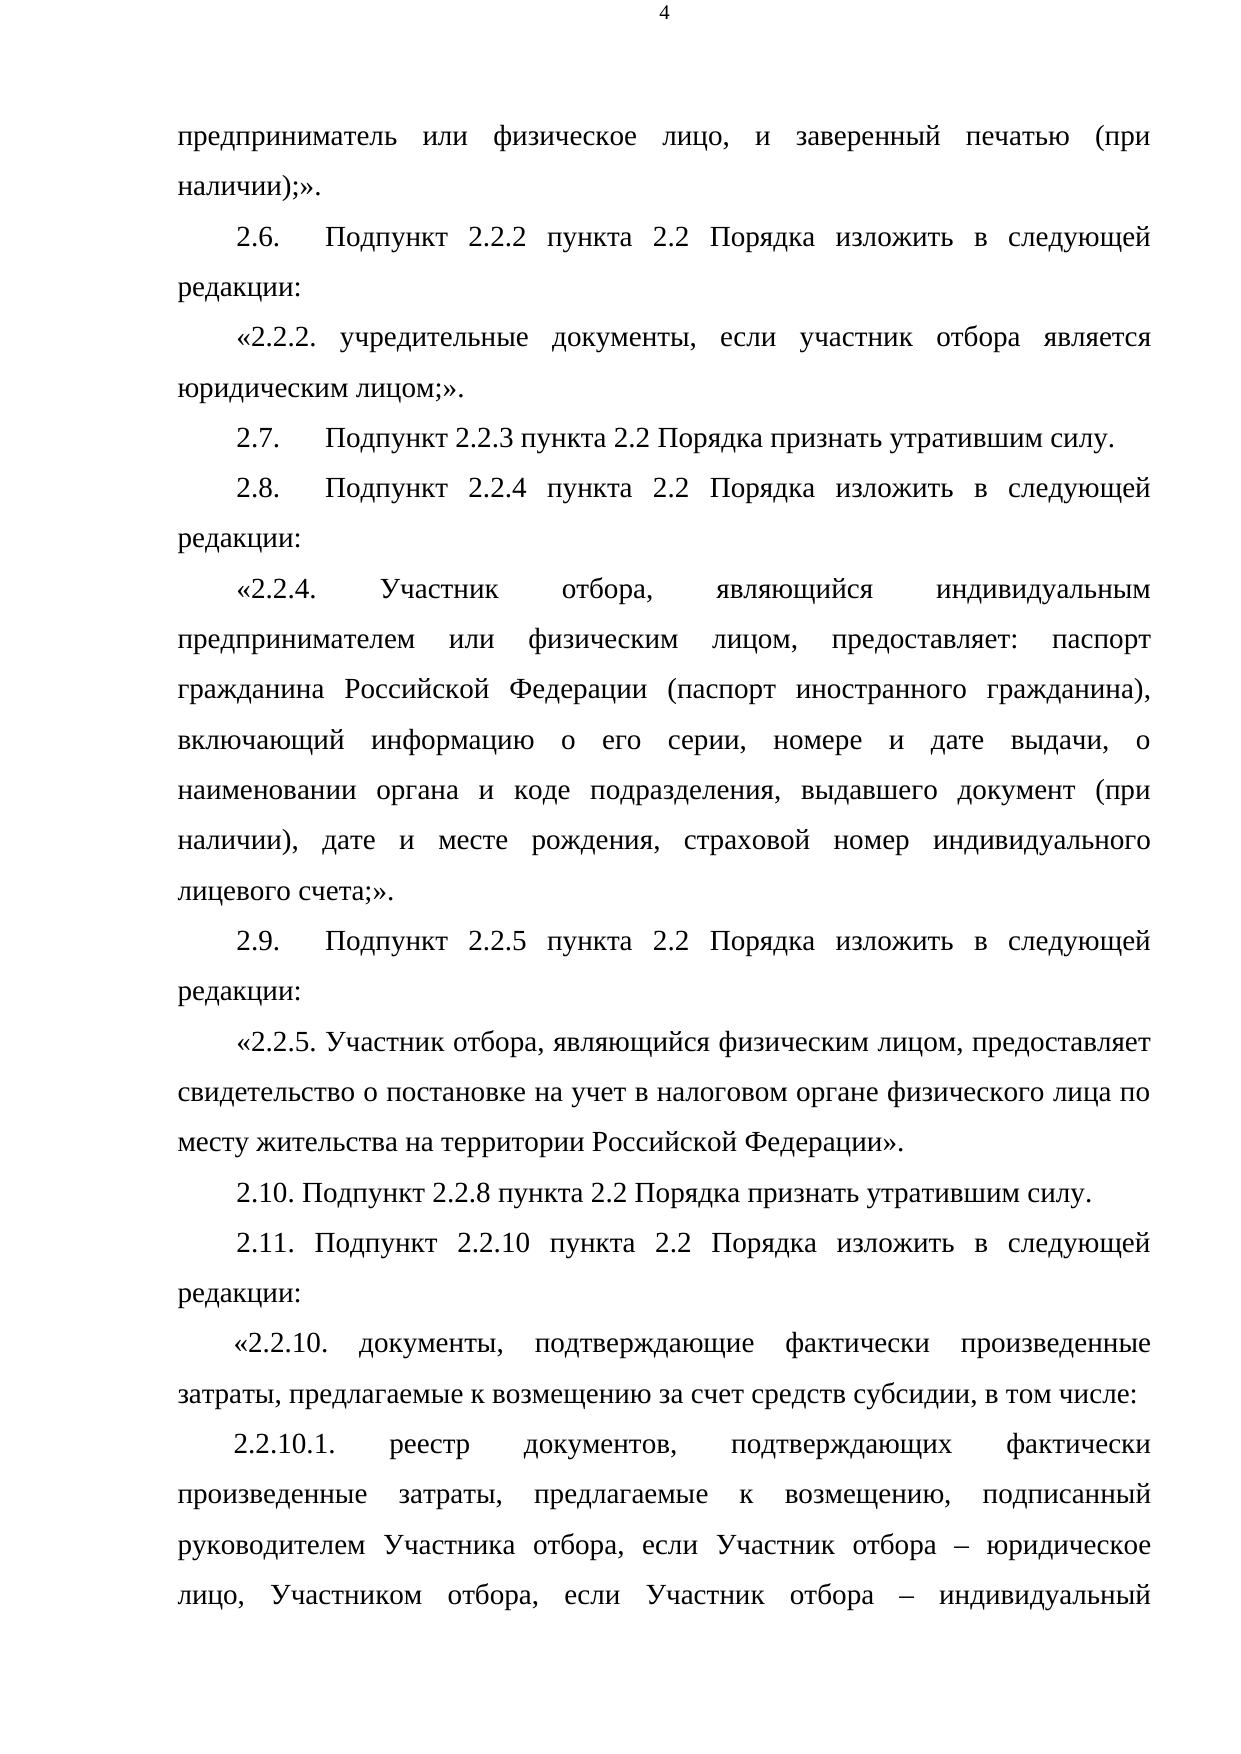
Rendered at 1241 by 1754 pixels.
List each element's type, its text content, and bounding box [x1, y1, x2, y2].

text «2.2.2. учредительные документы, если участник отбора является юридическим лицом;». [177, 319, 1152, 403]
text «2.2.5. Участник отбора, являющийся физическим лицом, предоставляет свидетельство о постановке на учет в налоговом органе физического лица по месту жительства на территории Российской Федерации». [177, 1024, 1152, 1158]
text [177, 1510, 1152, 1611]
list Подпункт 2.2.4 пункта 2.2 Порядка изложить в следующей редакции: [177, 470, 1152, 554]
list Подпункт 2.2.5 пункта 2.2 Порядка изложить в следующей редакции: [177, 923, 1152, 1007]
text 2.11. Подпункт 2.2.10 пункта 2.2 Порядка изложить в следующей редакции: [177, 1225, 1152, 1309]
text «2.2.10. документы, подтверждающие фактически произведенные затраты, предлагаемые к возмещению за счет средств субсидии, в том числе: [177, 1326, 1152, 1409]
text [177, 118, 1152, 202]
text 2.10. Подпункт 2.2.8 пункта 2.2 Порядка признать утратившим силу. [177, 1175, 1152, 1208]
text «2.2.4. Участник отбора, являющийся индивидуальным предпринимателем или физическим лицом, предоставляет: паспорт гражданина Российской Федерации (паспорт иностранного гражданина), включающий информацию о его серии, номере и дате выдачи, о наименовании органа и коде подразделения, выдавшего документ (при наличии), дате и месте рождения, страховой номер индивидуального лицевого счета;». [177, 571, 1152, 906]
list Подпункт 2.2.3 пункта 2.2 Порядка признать утратившим силу. [177, 420, 1152, 453]
list Подпункт 2.2.2 пункта 2.2 Порядка изложить в следующей редакции: [177, 219, 1152, 303]
